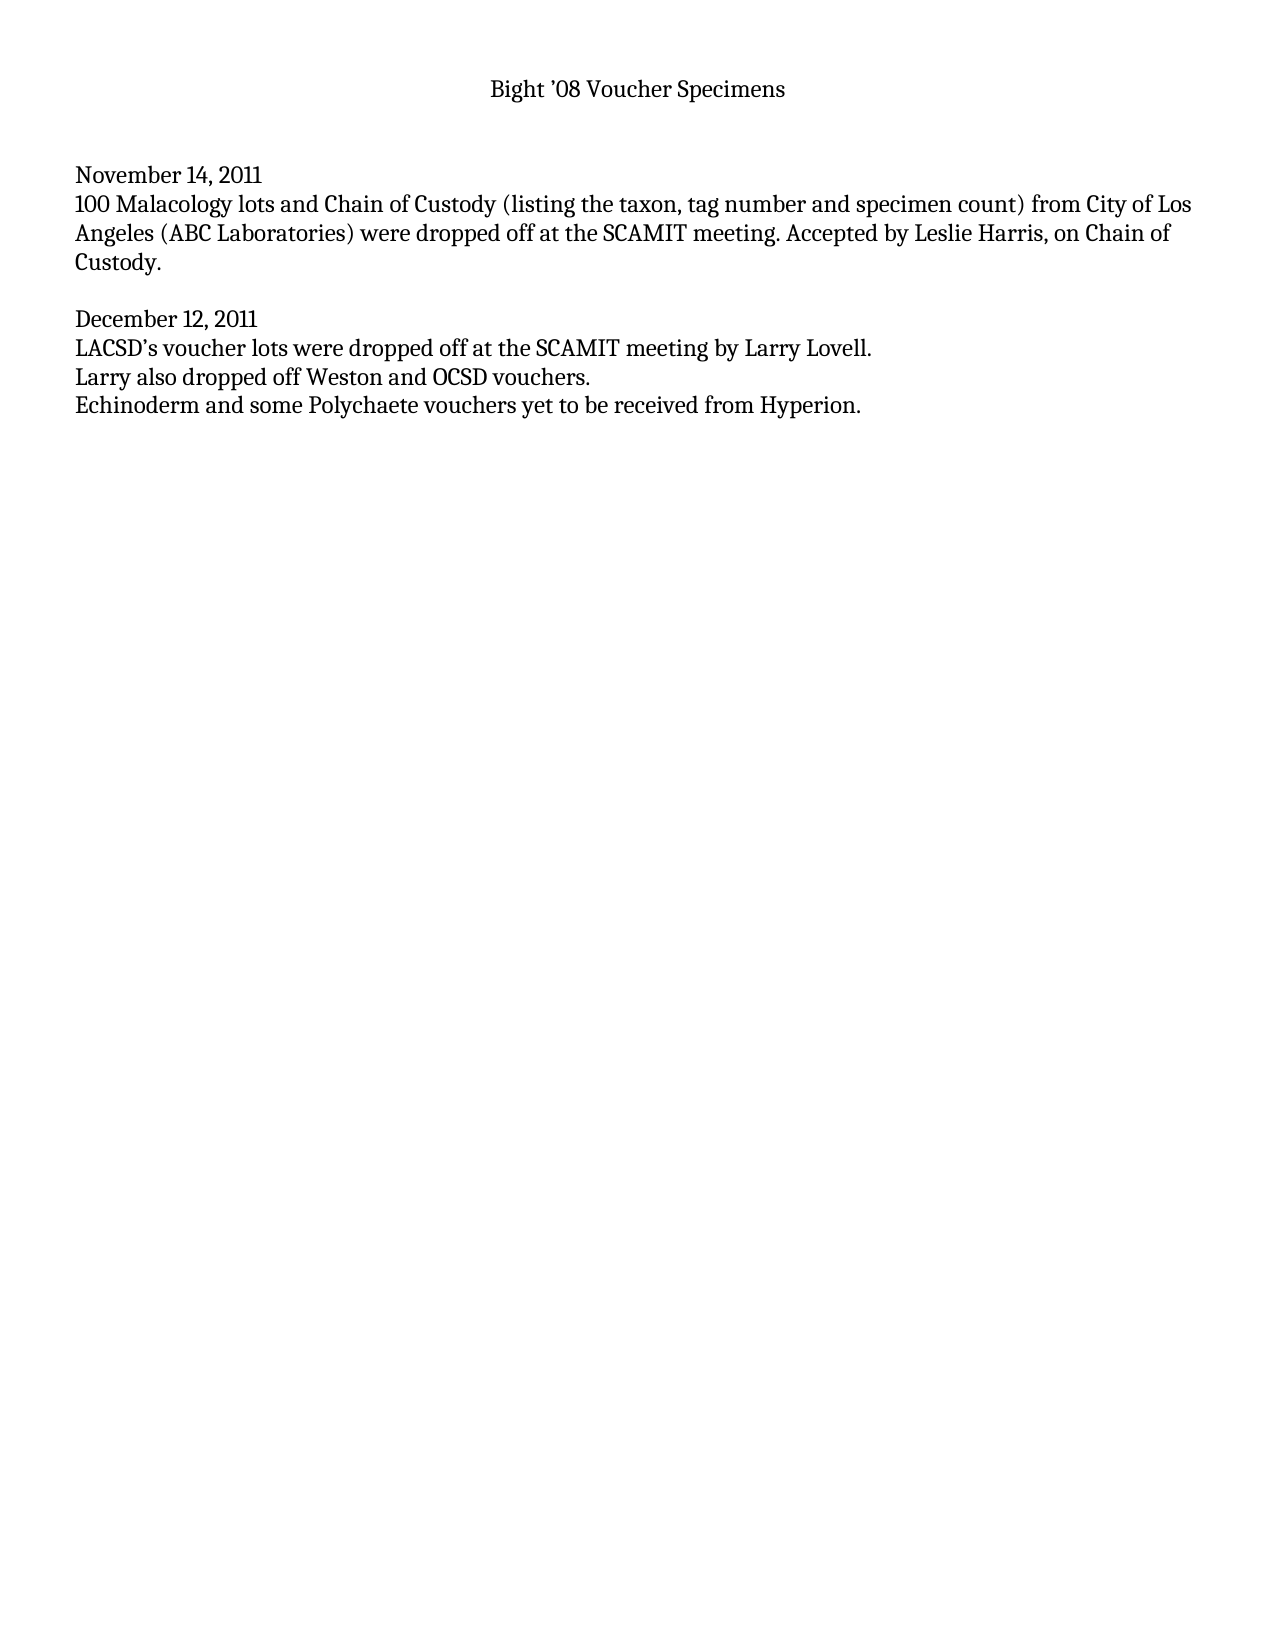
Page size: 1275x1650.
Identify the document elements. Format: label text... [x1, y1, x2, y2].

text 100 Malacology lots and Chain of Custody (listing the taxon, tag number and specimen count) from City of Los Angeles (ABC Laboratories) were dropped off at the SCAMIT meeting. Accepted by Leslie Harris, on Chain of Custody. [75, 190, 1200, 276]
text December 12, 2011 [75, 305, 1200, 334]
text Echinoderm and some Polychaete vouchers yet to be received from Hyperion. [75, 391, 1200, 420]
text November 14, 2011 [75, 161, 1200, 190]
text LACSD’s voucher lots were dropped off at the SCAMIT meeting by Larry Lovell. [75, 334, 1200, 362]
text Bight ’08 Voucher Specimens [75, 75, 1200, 104]
text Larry also dropped off Weston and OCSD vouchers. [75, 362, 1200, 391]
